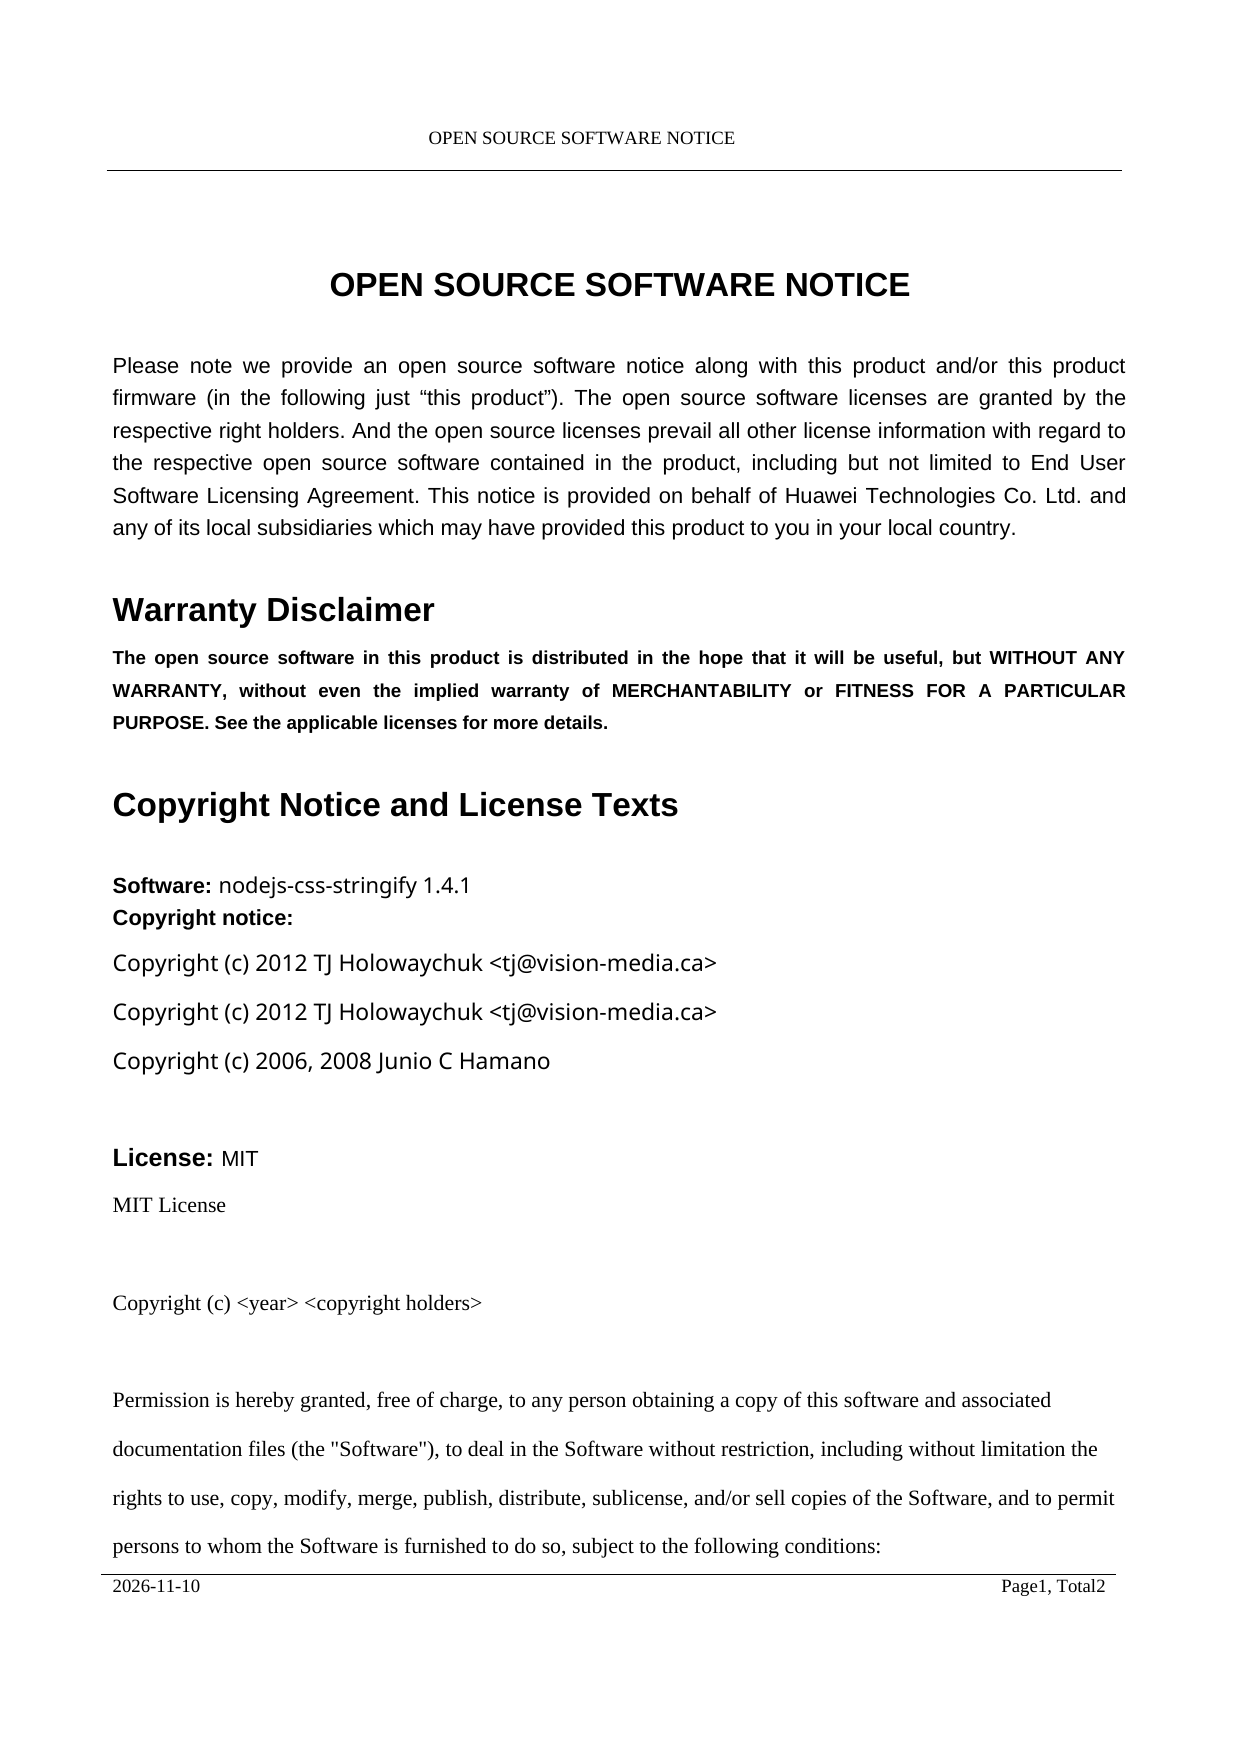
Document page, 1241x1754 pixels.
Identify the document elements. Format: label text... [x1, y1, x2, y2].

text Warranty Disclaimer [112, 576, 1128, 641]
text Copyright Notice and License Texts [112, 771, 1128, 836]
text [112, 1188, 1128, 1562]
text Software: nodejs-css-stringify 1.4.1 [112, 869, 1128, 901]
text Please note we provide an open source software notice along with this product and/or this product firmware (in the following just “this product”). The open source software licenses are granted by the respective right holders. And the open source licenses prevail all other license information with regard to the respective open source software contained in the product, including but not limited to End User Software Licensing Agreement. This notice is provided on behalf of Huawei Technologies Co. Ltd. and any of its local subsidiaries which may have provided this product to you in your local country. [112, 349, 1128, 544]
text License: MIT [112, 1142, 1128, 1174]
text Copyright (c) 2012 TJ Holowaychuk <tj@vision-media.ca> Copyright (c) 2012 TJ Holowaychuk <tj@vision-media.ca> Copyright (c) 2006, 2008 Junio C Hamano [112, 947, 1128, 1125]
text The open source software in this product is distributed in the hope that it will be useful, but WITHOUT ANY WARRANTY, without even the implied warranty of MERCHANTABILITY or FITNESS FOR A PARTICULAR PURPOSE. See the applicable licenses for more details. [112, 641, 1128, 739]
text Copyright notice: [112, 901, 1128, 934]
text OPEN SOURCE SOFTWARE NOTICE [112, 251, 1128, 316]
